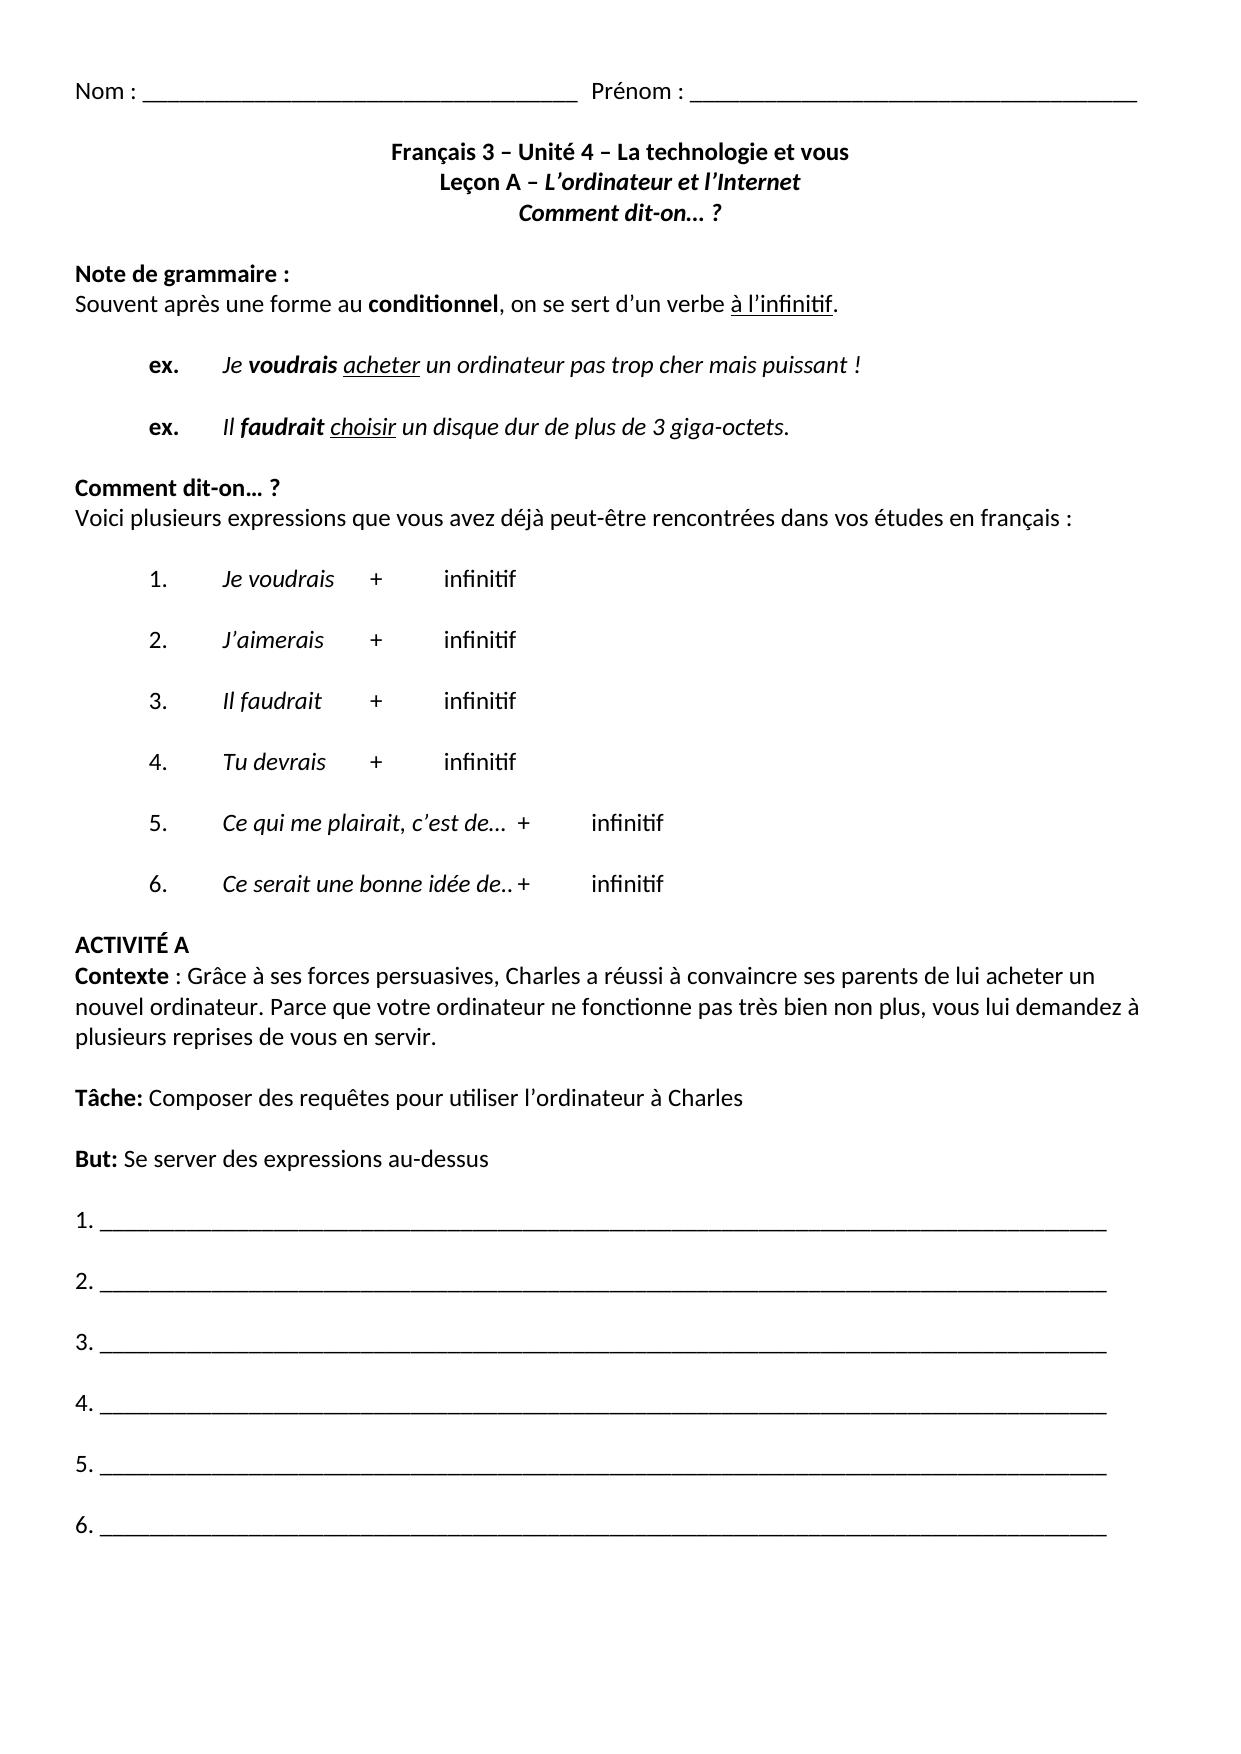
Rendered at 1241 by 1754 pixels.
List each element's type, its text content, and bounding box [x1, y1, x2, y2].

text Leçon A – L’ordinateur et l’Internet [75, 167, 1165, 197]
text Voici plusieurs expressions que vous avez déjà peut-être rencontrées dans vos études en français : [75, 502, 1165, 533]
text Comment dit-on… ? [75, 197, 1165, 228]
text Tâche: Composer des requêtes pour utiliser l’ordinateur à Charles [75, 1082, 1165, 1113]
text Contexte : Grâce à ses forces persuasives, Charles a réussi à convaincre ses parents de lui acheter un nouvel ordinateur. Parce que votre ordinateur ne fonctionne pas très bien non plus, vous lui demandez à plusieurs reprises de vous en servir. [75, 960, 1165, 1052]
text 4. Tu devrais + infinitif [75, 746, 1165, 777]
text ACTIVITÉ A [75, 929, 1165, 960]
text Français 3 – Unité 4 – La technologie et vous [75, 136, 1165, 167]
text 5. _________________________________________________________________________________ [75, 1448, 1165, 1479]
text Nom : ___________________________________ Prénom : ____________________________________ [75, 75, 1165, 106]
text ex. Il faudrait choisir un disque dur de plus de 3 giga-octets. [75, 411, 1165, 441]
text 1. _________________________________________________________________________________ [75, 1204, 1165, 1235]
text 4. _________________________________________________________________________________ [75, 1387, 1165, 1418]
text Note de grammaire : [75, 258, 1165, 289]
text 3. Il faudrait + infinitif [75, 685, 1165, 716]
text 1. Je voudrais + infinitif [75, 563, 1165, 594]
text Souvent après une forme au conditionnel, on se sert d’un verbe à l’infinitif. [75, 289, 1165, 319]
text But: Se server des expressions au-dessus [75, 1143, 1165, 1174]
text ex. Je voudrais acheter un ordinateur pas trop cher mais puissant ! [75, 350, 1165, 380]
text 6. Ce serait une bonne idée de.. + infinitif [75, 868, 1165, 899]
text Comment dit-on… ? [75, 472, 1165, 502]
text 2. _________________________________________________________________________________ [75, 1265, 1165, 1296]
text 2. J’aimerais + infinitif [75, 624, 1165, 655]
text 3. _________________________________________________________________________________ [75, 1326, 1165, 1357]
text 5. Ce qui me plairait, c’est de… + infinitif [75, 807, 1165, 838]
text 6. _________________________________________________________________________________ [75, 1509, 1165, 1540]
